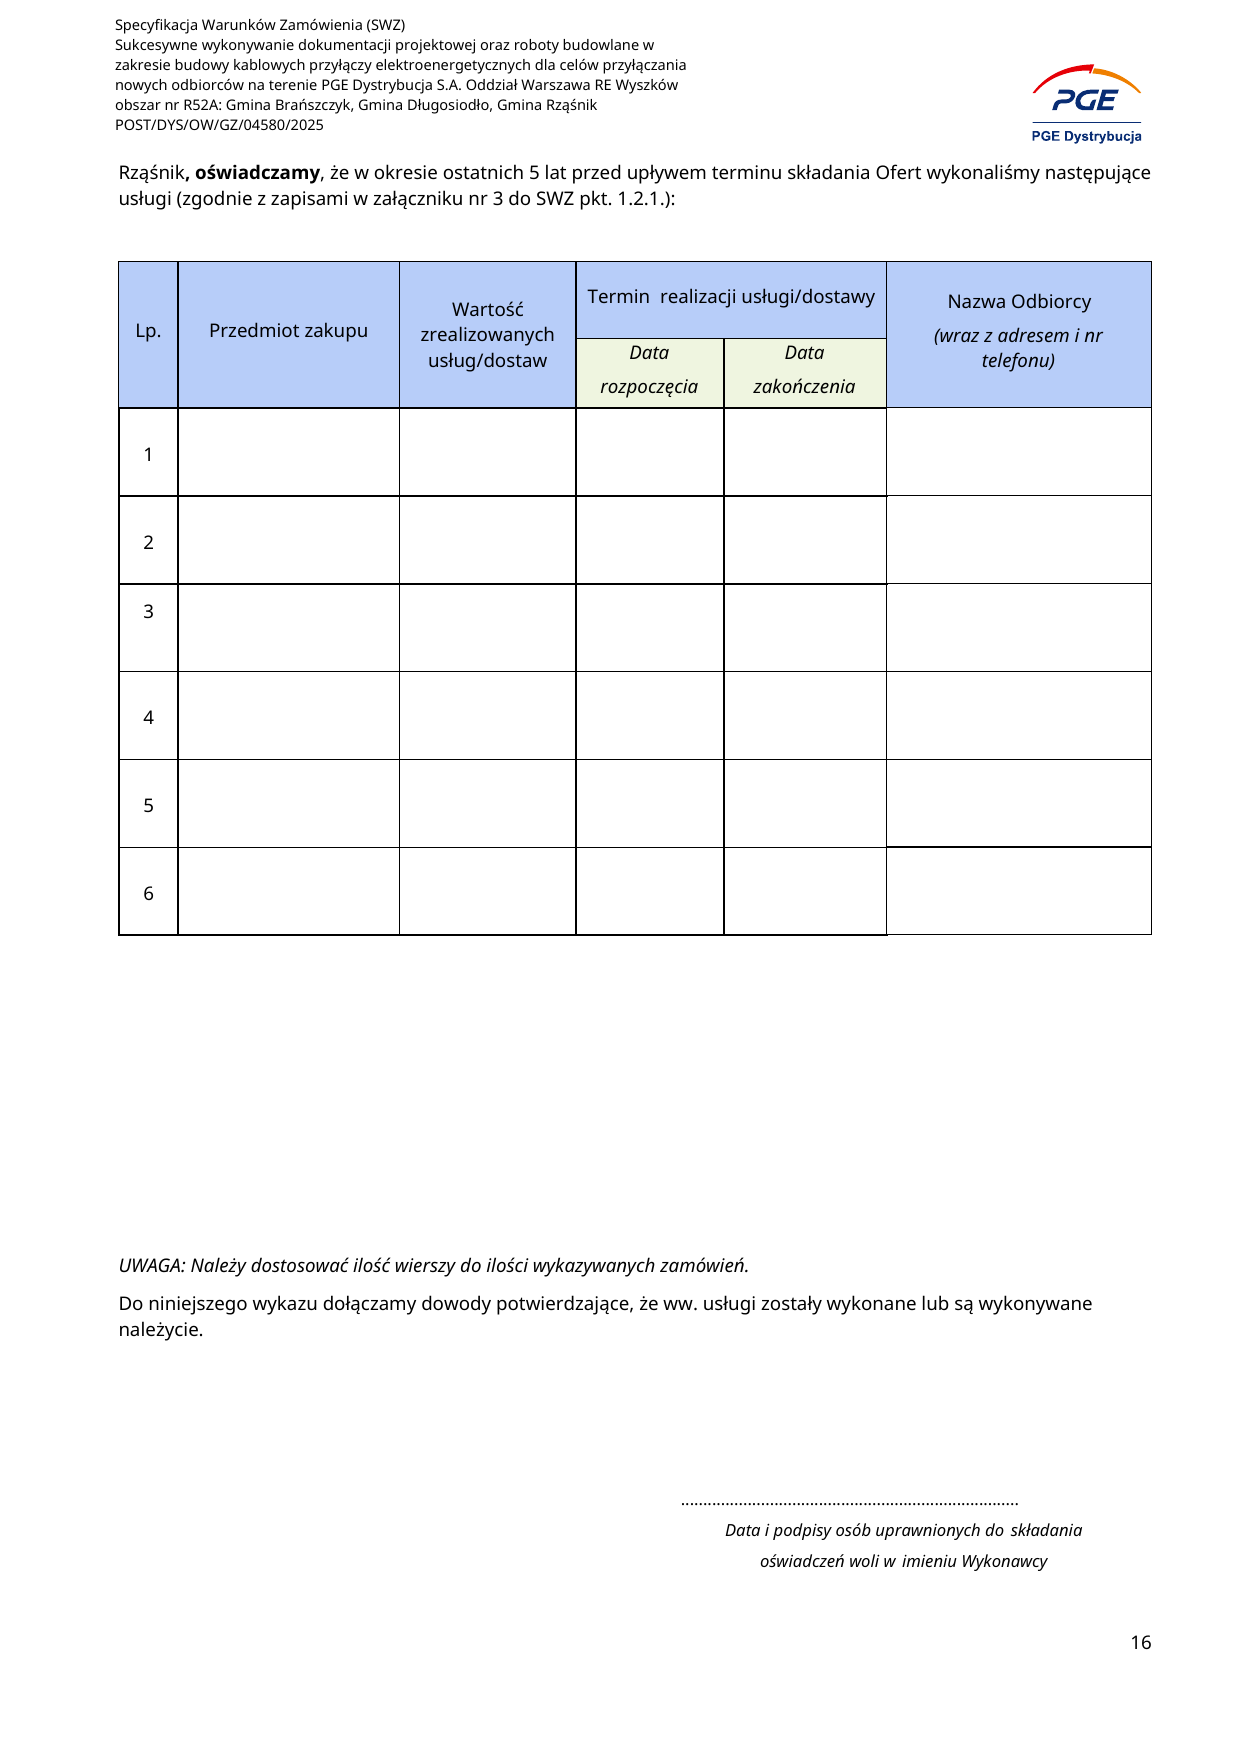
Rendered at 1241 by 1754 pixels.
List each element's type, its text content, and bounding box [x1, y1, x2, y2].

table_cell [179, 409, 399, 495]
text oświadczeń woli w imieniu Wykonawcy [664, 1549, 1144, 1572]
table_cell [725, 409, 886, 495]
table_cell [400, 848, 575, 934]
table_cell [577, 409, 723, 495]
table_cell [887, 848, 1151, 934]
table_cell 3 [120, 585, 177, 671]
table_cell 5 [120, 760, 177, 846]
table_cell [887, 408, 1151, 495]
table_cell [179, 848, 399, 934]
table_cell [577, 497, 723, 583]
text ............................................................................ [607, 1485, 1240, 1510]
table_cell [400, 409, 575, 495]
text UWAGA: Należy dostosować ilość wierszy do ilości wykazywanych zamówień. [89, 1252, 1211, 1278]
table_cell [725, 497, 886, 583]
table_cell [577, 760, 723, 846]
table_cell 4 [120, 672, 177, 758]
table_cell [400, 760, 575, 846]
table_cell Data rozpoczęcia [577, 339, 723, 407]
table_cell [400, 585, 575, 671]
table_cell [887, 584, 1151, 671]
table_header Przedmiot zakupu [179, 262, 399, 407]
table_cell [179, 672, 399, 758]
table_cell [179, 585, 399, 671]
table_header Nazwa Odbiorcy (wraz z adresem i nr telefonu) [887, 262, 1151, 407]
table_header Lp. [119, 262, 177, 407]
table_cell [577, 672, 723, 758]
table_header Termin realizacji usługi/dostawy [577, 262, 886, 338]
table_cell 2 [120, 497, 177, 583]
table_cell [725, 760, 886, 846]
table_cell [725, 672, 886, 758]
table_cell Data zakończenia [725, 339, 886, 407]
table_cell [725, 848, 886, 934]
text Do niniejszego wykazu dołączamy dowody potwierdzające, że ww. usługi zostały wykonane lub są wykonywane należycie. [118, 1290, 1149, 1341]
table_cell [887, 760, 1151, 846]
table_cell [179, 760, 399, 846]
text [118, 160, 1152, 211]
table_cell [400, 672, 575, 758]
table_cell 1 [120, 409, 177, 495]
table_header Wartość zrealizowanych usług/dostaw [400, 262, 575, 407]
table_cell [577, 848, 723, 934]
table_cell [887, 496, 1151, 583]
table_cell [887, 672, 1151, 758]
table_cell [725, 585, 886, 671]
table_cell [577, 585, 723, 671]
text Data i podpisy osób uprawnionych do składania [664, 1518, 1144, 1541]
table_cell 6 [120, 848, 177, 934]
table_cell [400, 497, 575, 583]
table_cell [179, 497, 399, 583]
